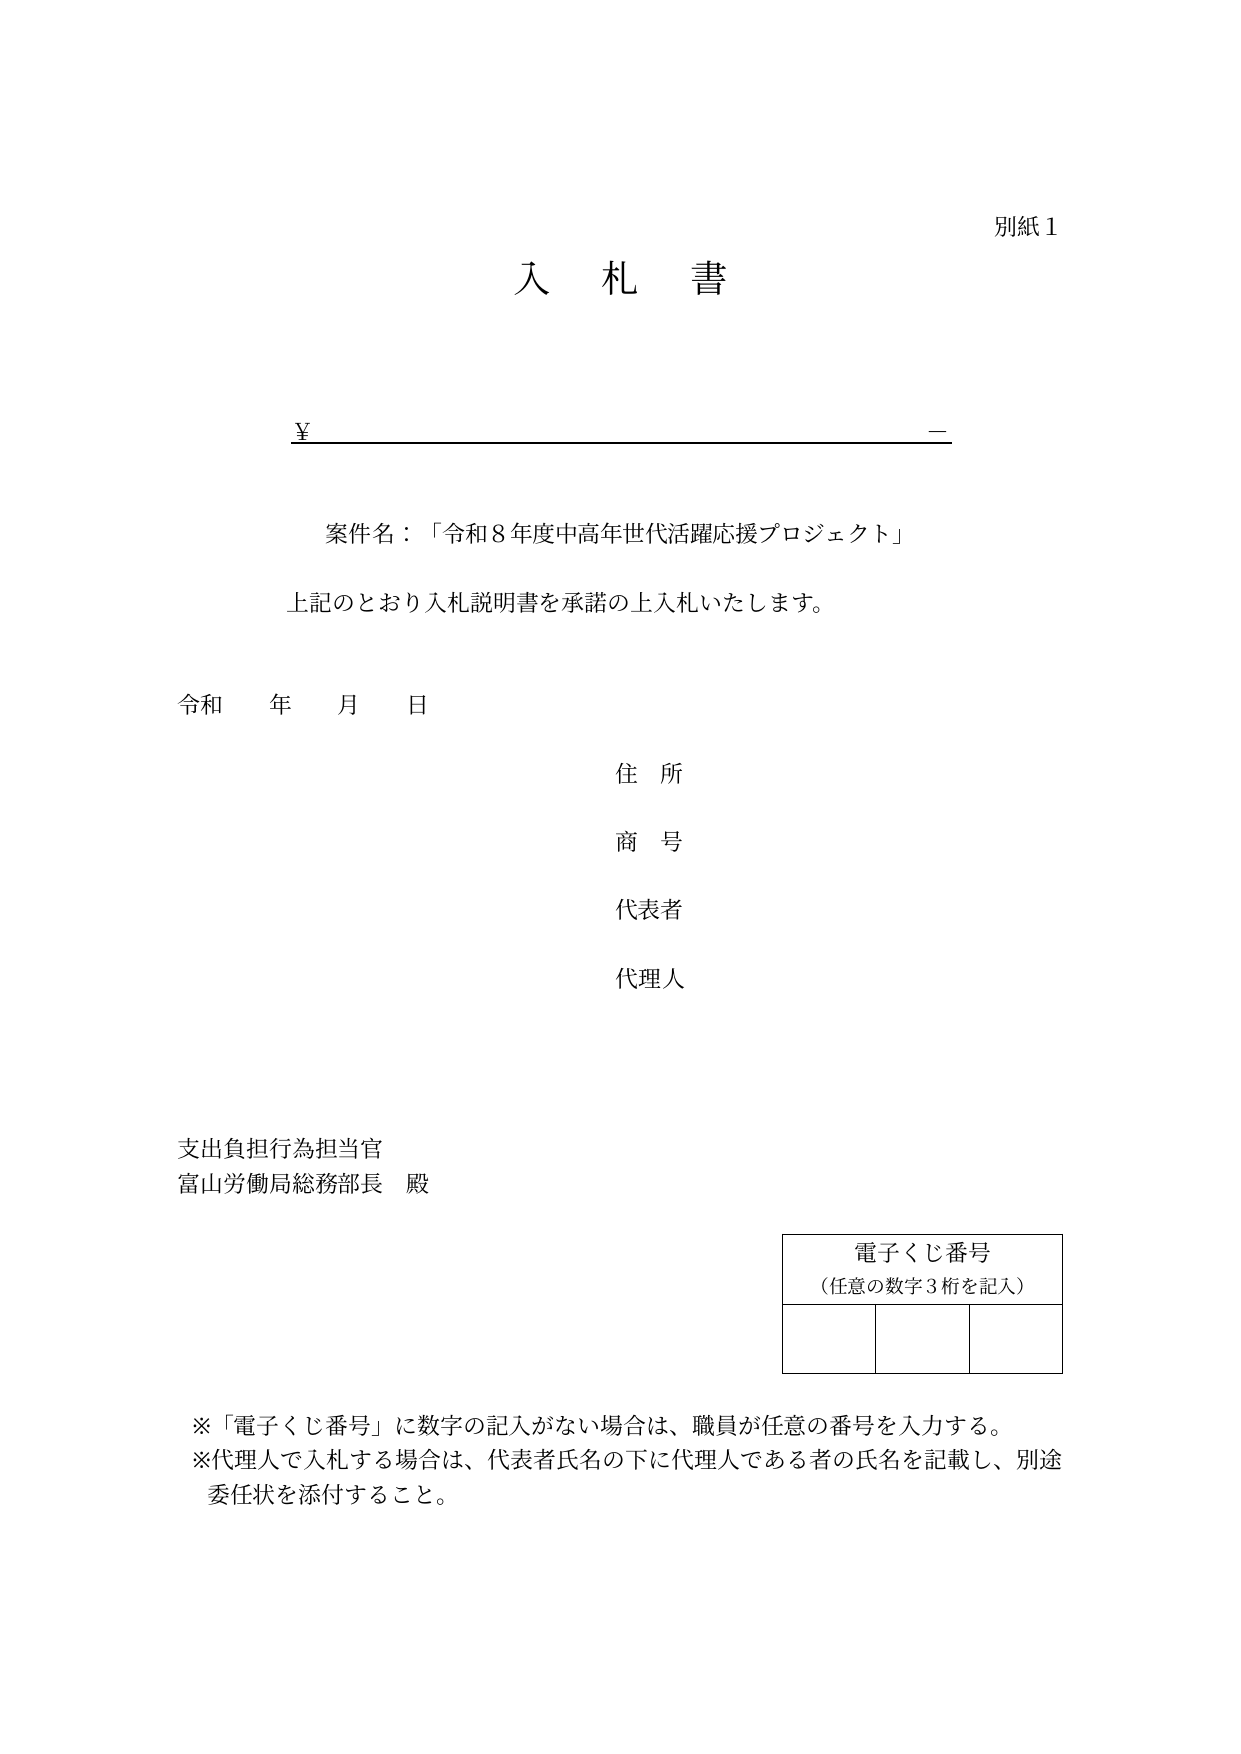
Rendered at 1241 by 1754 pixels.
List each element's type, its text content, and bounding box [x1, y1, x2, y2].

text ※代理人で入札する場合は、代表者氏名の下に代理人である者の氏名を記載し、別途委任状を添付すること。 [192, 1442, 1063, 1510]
subtitle 入札書 [177, 243, 1063, 311]
text 上記のとおり入札説明書を承諾の上入札いたします。 [287, 584, 1063, 618]
text 商 号 [615, 823, 1063, 858]
text ※「電子くじ番号」に数字の記入がない場合は、職員が任意の番号を入力する。 [192, 1408, 1063, 1442]
text 令和 年 月 日 [177, 687, 1063, 721]
table_cell [970, 1305, 1062, 1373]
text 住 所 [615, 755, 1063, 789]
text 別紙１ [177, 208, 1063, 243]
text 支出負担行為担当官 [177, 1131, 1063, 1165]
text 代表者 [615, 892, 1063, 926]
text ￥ － [177, 413, 1063, 448]
text 代理人 [615, 960, 1063, 994]
text 案件名：「令和８年度中高年世代活躍応援プロジェクト」 [177, 516, 1063, 550]
text 富山労働局総務部長 殿 [177, 1165, 1063, 1199]
table_cell [876, 1305, 969, 1373]
table_cell [783, 1305, 875, 1373]
table_header 電子くじ番号 （任意の数字３桁を記入） [783, 1235, 1062, 1304]
